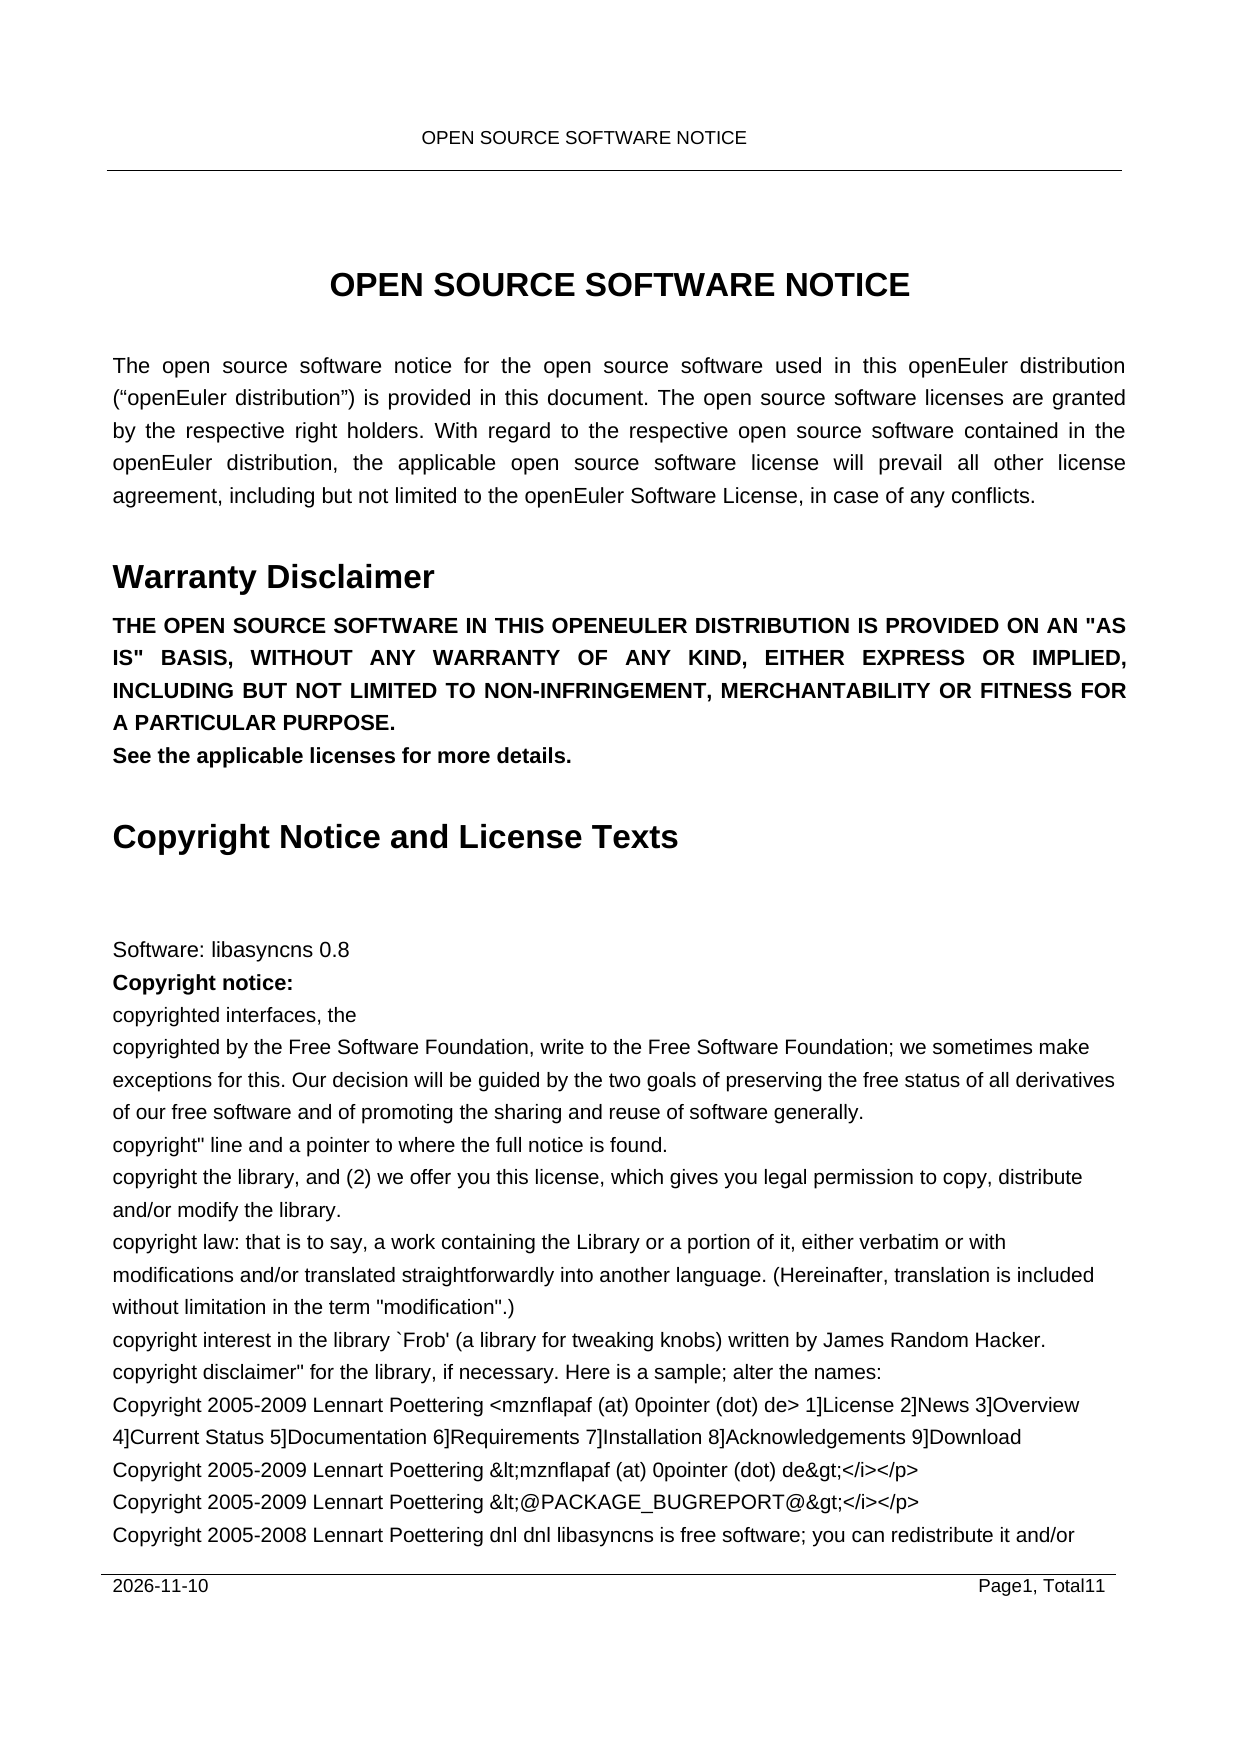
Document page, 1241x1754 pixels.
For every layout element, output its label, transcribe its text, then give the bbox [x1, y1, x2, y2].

text copyrighted interfaces, the [112, 998, 1128, 1031]
text The open source software notice for the open source software used in this openEuler distribution (“openEuler distribution”) is provided in this document. The open source software licenses are granted by the respective right holders. With regard to the respective open source software contained in the openEuler distribution, the applicable open source software license will prevail all other license agreement, including but not limited to the openEuler Software License, in case of any conflicts. [112, 349, 1128, 511]
text copyright law: that is to say, a work containing the Library or a portion of it, either verbatim or with modifications and/or translated straightforwardly into another language. (Hereinafter, translation is included without limitation in the term "modification".) [112, 1226, 1128, 1323]
text THE OPEN SOURCE SOFTWARE IN THIS OPENEULER DISTRIBUTION IS PROVIDED ON AN "AS IS" BASIS, WITHOUT ANY WARRANTY OF ANY KIND, EITHER EXPRESS OR IMPLIED, INCLUDING BUT NOT LIMITED TO NON-INFRINGEMENT, MERCHANTABILITY OR FITNESS FOR A PARTICULAR PURPOSE. See the applicable licenses for more details. [112, 609, 1128, 771]
text Copyright Notice and License Texts [112, 804, 1128, 869]
text OPEN SOURCE SOFTWARE NOTICE [112, 251, 1128, 316]
text copyright" line and a pointer to where the full notice is found. [112, 1128, 1128, 1161]
text copyright interest in the library `Frob' (a library for tweaking knobs) written by James Random Hacker. [112, 1323, 1128, 1356]
text Software: libasyncns 0.8 [112, 933, 1128, 966]
text copyrighted by the Free Software Foundation, write to the Free Software Foundation; we sometimes make exceptions for this. Our decision will be guided by the two goals of preserving the free status of all derivatives of our free software and of promoting the sharing and reuse of software generally. [112, 1031, 1128, 1128]
text Warranty Disclaimer [112, 544, 1128, 609]
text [112, 1518, 1128, 1551]
text Copyright notice: [112, 966, 1128, 998]
text Copyright 2005-2009 Lennart Poettering <mznflapaf (at) 0pointer (dot) de> 1]License 2]News 3]Overview 4]Current Status 5]Documentation 6]Requirements 7]Installation 8]Acknowledgements 9]Download [112, 1388, 1128, 1453]
text Copyright 2005-2009 Lennart Poettering &lt;@PACKAGE_BUGREPORT@&gt;</i></p> [112, 1486, 1128, 1518]
text copyright disclaimer" for the library, if necessary. Here is a sample; alter the names: [112, 1356, 1128, 1388]
text Copyright 2005-2009 Lennart Poettering &lt;mznflapaf (at) 0pointer (dot) de&gt;</i></p> [112, 1453, 1128, 1486]
text copyright the library, and (2) we offer you this license, which gives you legal permission to copy, distribute and/or modify the library. [112, 1161, 1128, 1226]
